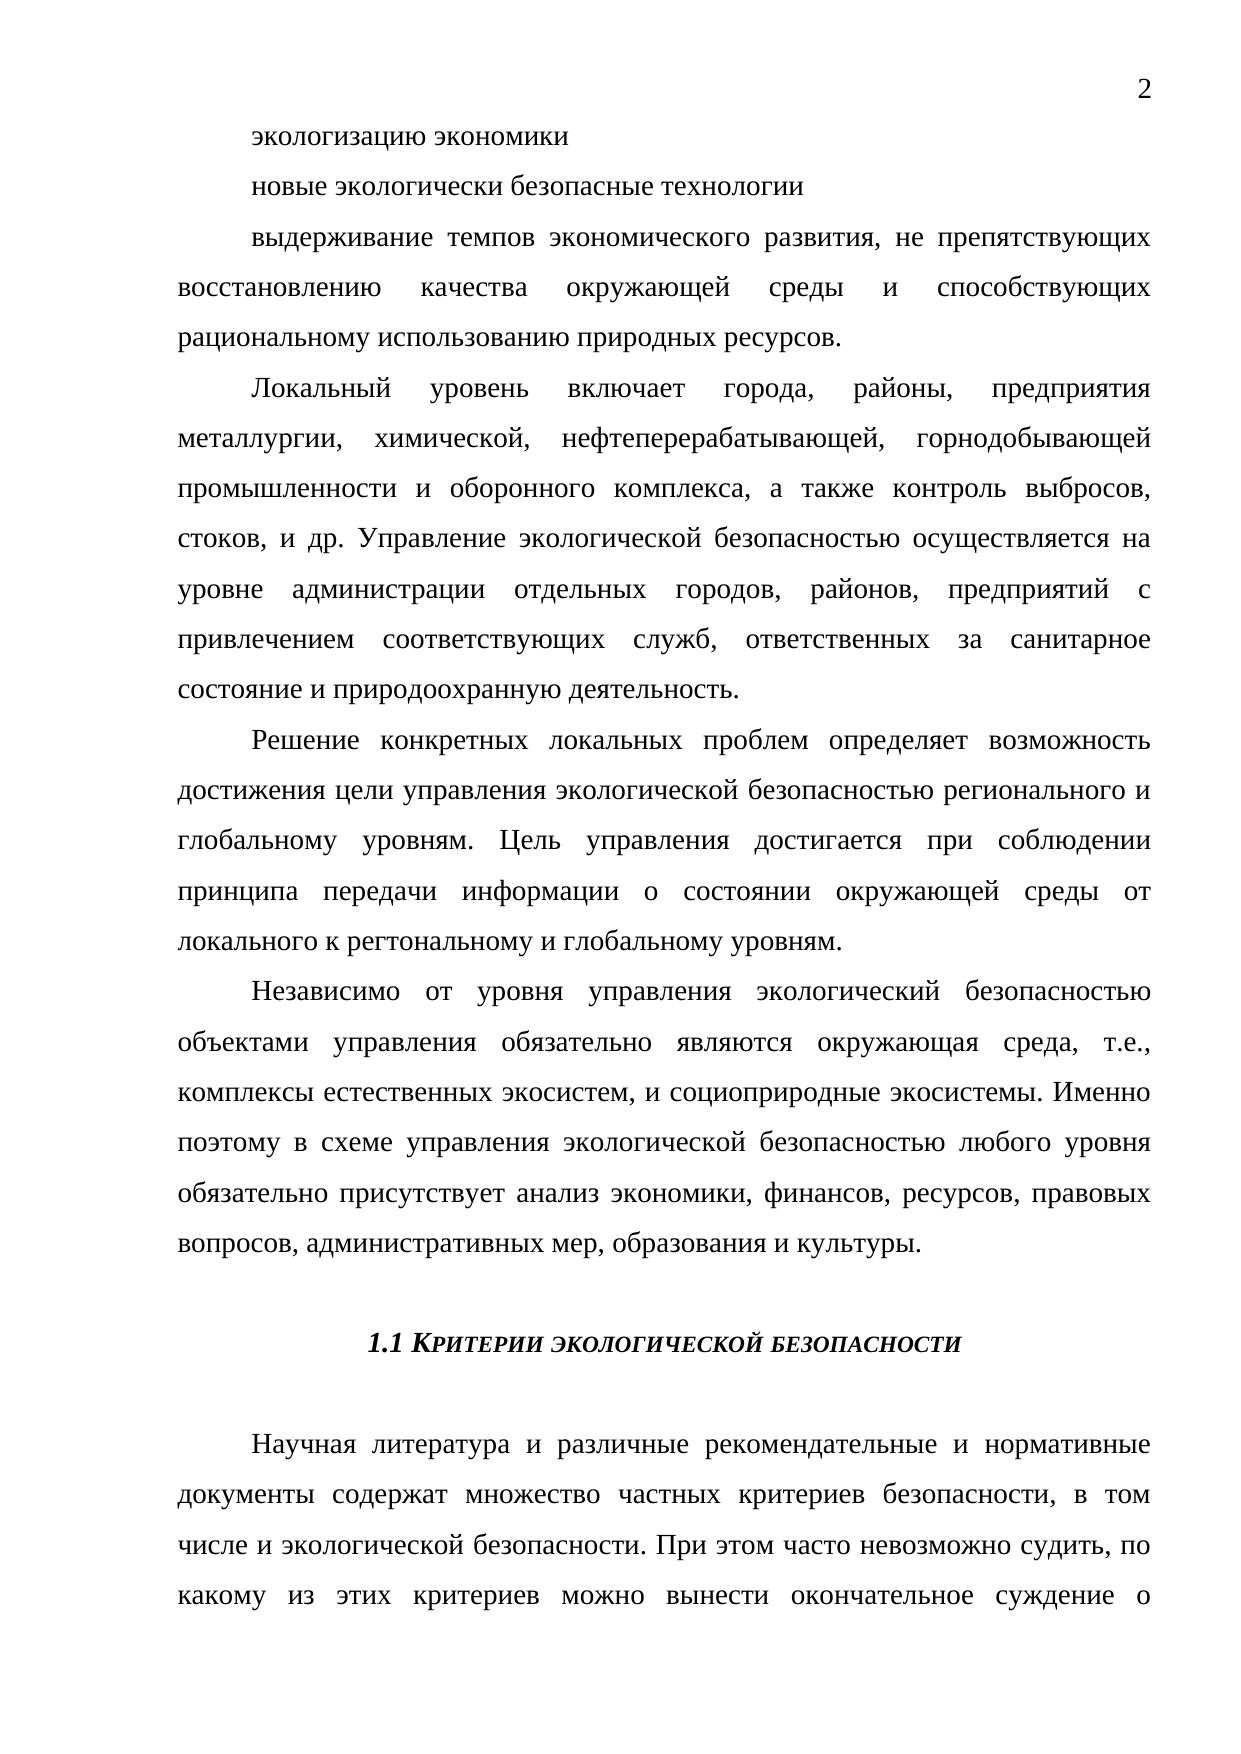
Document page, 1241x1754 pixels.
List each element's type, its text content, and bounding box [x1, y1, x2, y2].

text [177, 1426, 1152, 1611]
text выдерживание темпов экономического развития, не препятствующих восстановлению качества окружающей среды и способствующих рациональному использованию природных ресурсов. [177, 219, 1152, 353]
text экологизацию экономики [177, 118, 1152, 152]
text Решение конкретных локальных проблем определяет возможность достижения цели управления экологической безопасностью регионального и глобальному уровням. Цель управления достигается при соблюдении принципа передачи информации о состоянии окружающей среды от локального к регтональному и глобальному уровням. [177, 722, 1152, 957]
text новые экологически безопасные технологии [177, 168, 1152, 202]
text Локальный уровень включает города, районы, предприятия металлургии, химической, нефтеперерабатывающей, горнодобывающей промышленности и оборонного комплекса, а также контроль выбросов, стоков, и др. Управление экологической безопасностью осуществляется на уровне администрации отдельных городов, районов, предприятий с привлечением соответствующих служб, ответственных за санитарное состояние и природоохранную деятельность. [177, 370, 1152, 705]
text Независимо от уровня управления экологический безопасностью объектами управления обязательно являются окружающая среда, т.е., комплексы естественных экосистем, и социоприродные экосистемы. Именно поэтому в схеме управления экологической безопасностью любого уровня обязательно присутствует анализ экономики, финансов, ресурсов, правовых вопросов, административных мер, образования и культуры. [177, 973, 1152, 1258]
subtitle 1.1 Критерии экологической безопасности [177, 1326, 1152, 1359]
